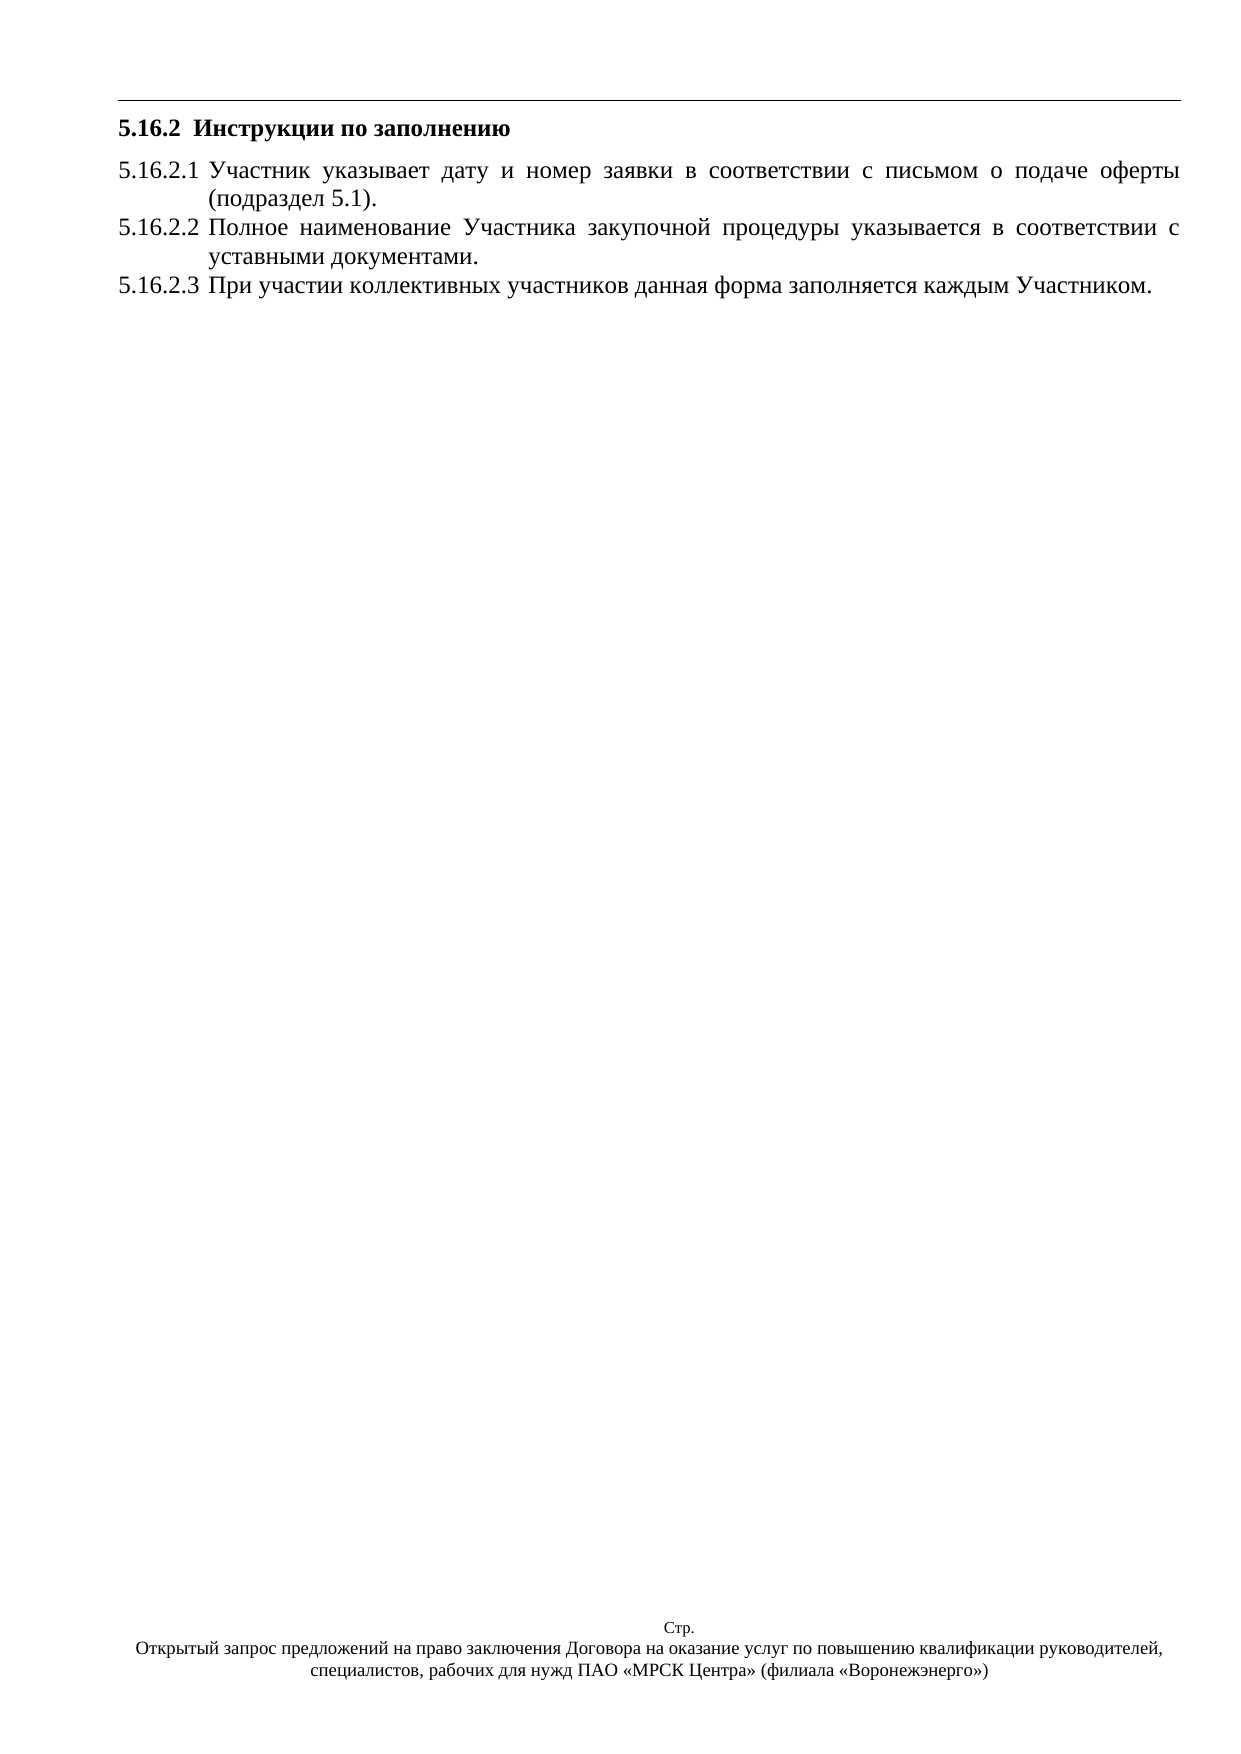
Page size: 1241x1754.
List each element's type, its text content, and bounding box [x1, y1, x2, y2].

list Участник указывает дату и номер заявки в соответствии с письмом о подаче оферты (подраздел 5.1). [118, 155, 1181, 212]
list Полное наименование Участника закупочной процедуры указывается в соответствии с уставными документами. [118, 212, 1181, 270]
subtitle Инструкции по заполнению [118, 113, 1181, 142]
list При участии коллективных участников данная форма заполняется каждым Участником. [118, 270, 1181, 298]
